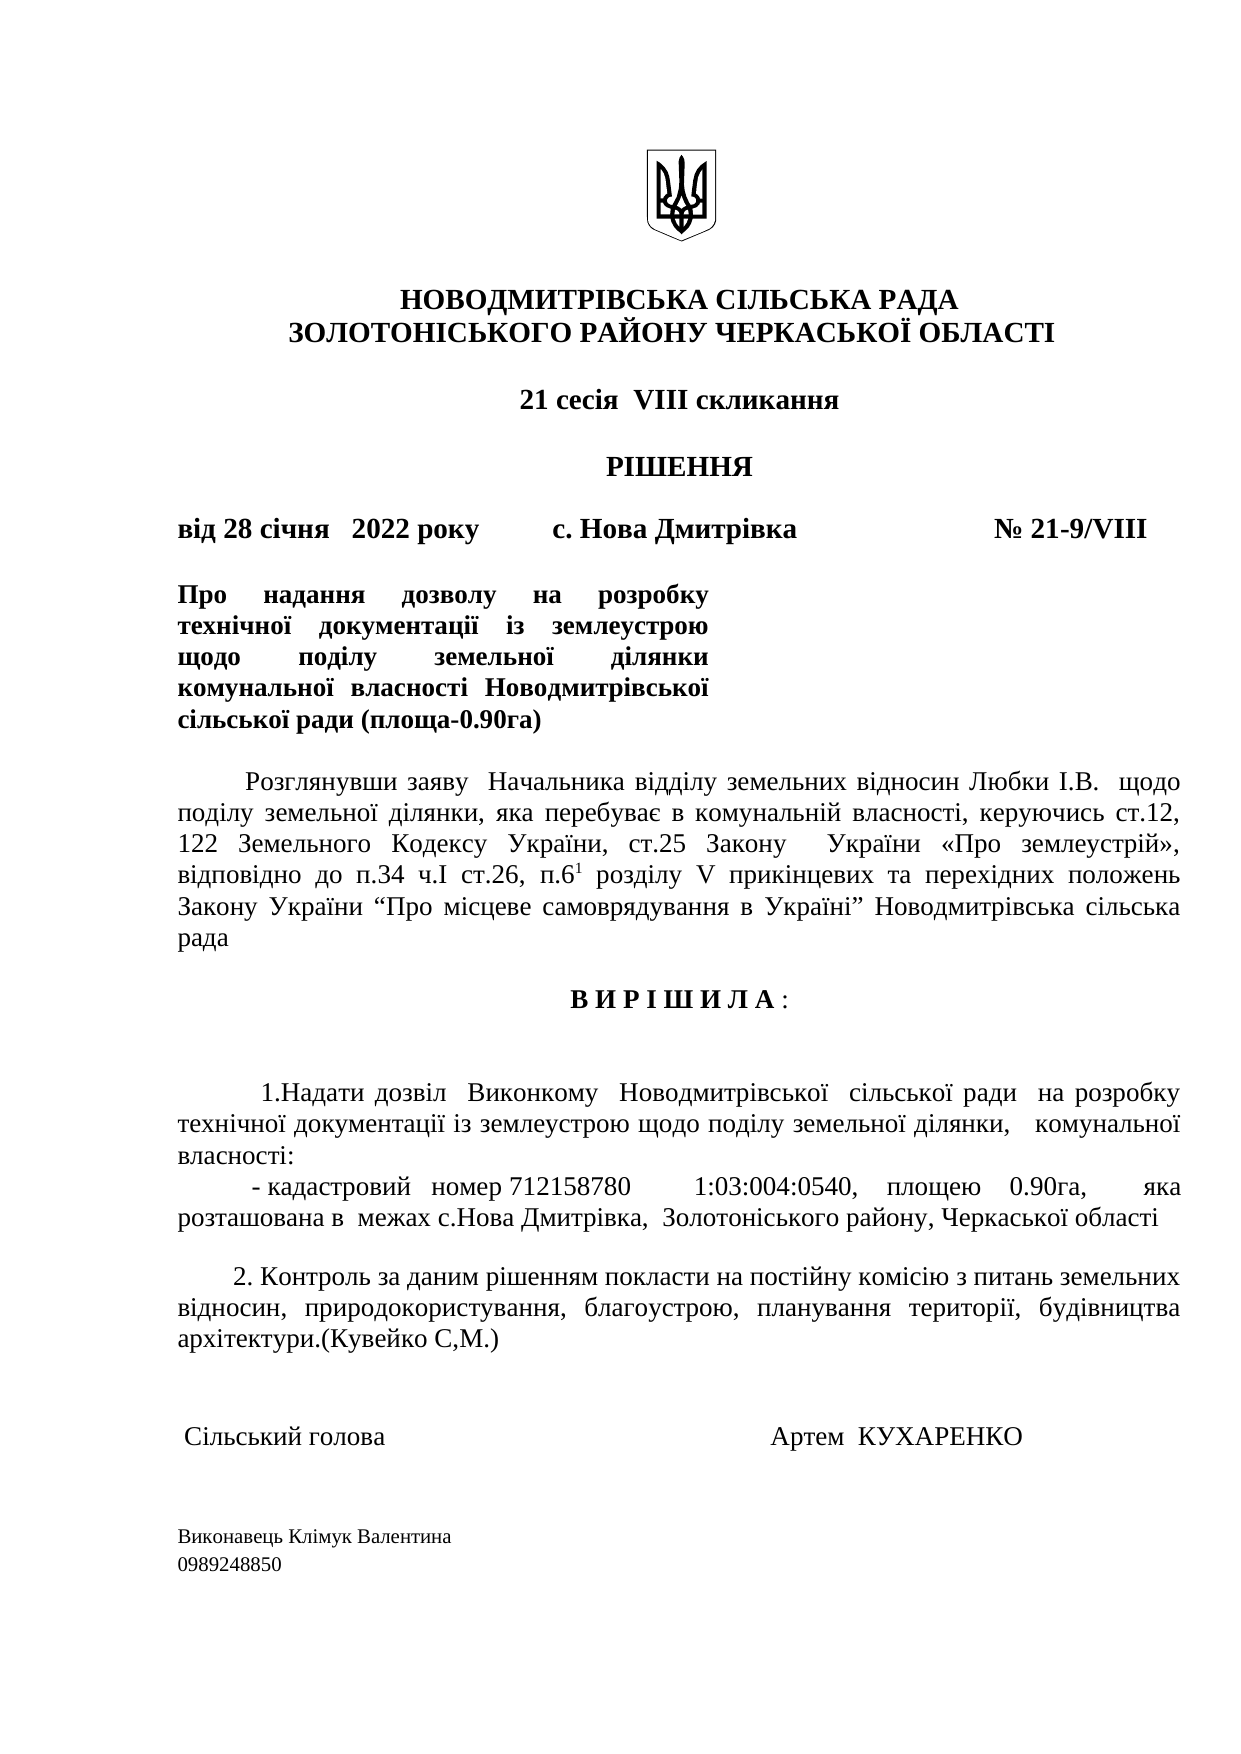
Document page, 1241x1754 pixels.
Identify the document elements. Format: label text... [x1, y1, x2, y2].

text Виконавець Клімук Валентина [177, 1524, 1181, 1548]
text 21 сесія VIІІ скликання [177, 382, 1181, 416]
text РІШЕННЯ [177, 449, 1181, 483]
text Сільський голова Артем КУХАРЕНКО [177, 1420, 1181, 1452]
text ЗОЛОТОНІСЬКОГО РАЙОНУ ЧЕРКАСЬКОЇ ОБЛАСТІ [177, 315, 1167, 349]
text - кадастровий номер 712158780 1:03:004:0540, площею 0.90га, яка розташована в межах с.Нова Дмитрівка, Золотоніського району, Черкаської області [177, 1170, 1181, 1232]
text 1.Надати дозвіл Виконкому Новодмитрівської сільської ради на розробку технічної документації із землеустрою щодо поділу земельної ділянки, комунальної власності: [177, 1076, 1181, 1170]
text НОВОДМИТРІВСЬКА СІЛЬСЬКА РАДА [177, 282, 1181, 315]
text від 28 січня 2022 року с. Нова Дмитрівка № 21-9/VІІІ [177, 511, 1181, 544]
text В И Р І Ш И Л А : [177, 983, 1181, 1014]
text Про надання дозволу на розробку технічної документації із землеустрою щодо поділу земельної ділянки комунальної власності Новодмитрівської сільської ради (площа-0.90га) [177, 578, 709, 734]
text Розглянувши заяву Начальника відділу земельних відносин Любки І.В. щодо поділу земельної ділянки, яка перебуває в комунальній власності, керуючись ст.12, 122 Земельного Кодексу України, ст.25 Закону України «Про землеустрій», відповідно до п.34 ч.І ст.26, п.61 розділу V прикінцевих та перехідних положень Закону України “Про місцеве самоврядування в Україні” Новодмитрівська сільська рада [177, 765, 1181, 952]
text 2. Контроль за даним рішенням покласти на постійну комісію з питань земельних відносин, природокористування, благоустрою, планування території, будівництва архітектури.(Кувейко С,М.) [177, 1260, 1181, 1354]
text 0989248850 [177, 1552, 1181, 1576]
